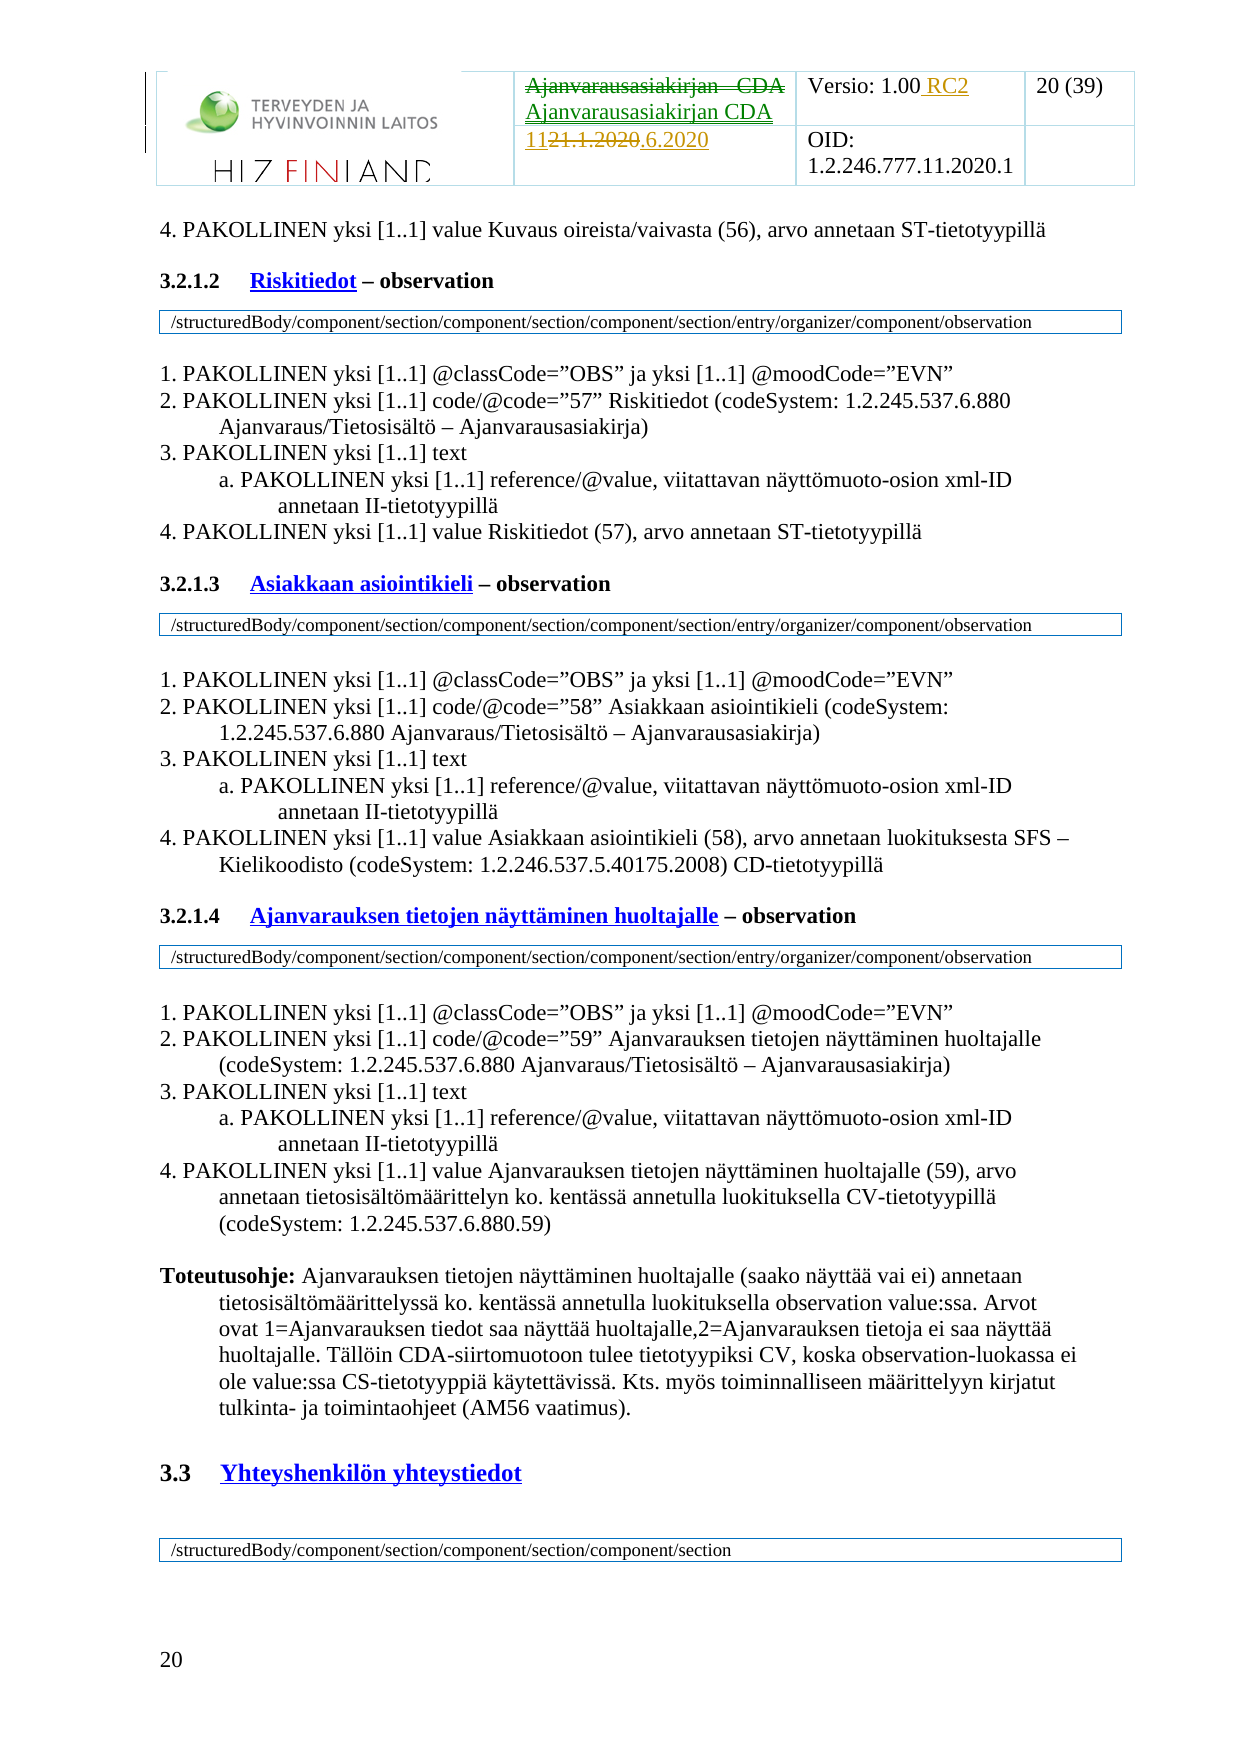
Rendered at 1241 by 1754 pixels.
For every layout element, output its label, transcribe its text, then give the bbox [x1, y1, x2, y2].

text 3. PAKOLLINEN yksi [1..1] text [159, 1078, 1081, 1104]
text 4. PAKOLLINEN yksi [1..1] value Ajanvarauksen tietojen näyttäminen huoltajalle (59), arvo annetaan tietosisältömäärittelyn ko. kentässä annetulla luokituksella CV-tietotyypillä (codeSystem: 1.2.245.537.6.880.59) [159, 1157, 1081, 1236]
text 2. PAKOLLINEN yksi [1..1] code/@code=”57” Riskitiedot (codeSystem: 1.2.245.537.6.880 Ajanvaraus/Tietosisältö – Ajanvarausasiakirja) [159, 387, 1081, 439]
subtitle Asiakkaan asiointikieli – observation [159, 570, 1081, 596]
text a. PAKOLLINEN yksi [1..1] reference/@value, viitattavan näyttömuoto-osion xml-ID annetaan II-tietotyypillä [218, 466, 1081, 518]
text 1. PAKOLLINEN yksi [1..1] @classCode=”OBS” ja yksi [1..1] @moodCode=”EVN” [159, 666, 1081, 693]
subtitle Riskitiedot – observation [159, 268, 1081, 294]
text 1. PAKOLLINEN yksi [1..1] @classCode=”OBS” ja yksi [1..1] @moodCode=”EVN” [159, 999, 1081, 1025]
table_header /structuredBody/component/section/component/section/component/section [160, 1539, 1121, 1561]
text a. PAKOLLINEN yksi [1..1] reference/@value, viitattavan näyttömuoto-osion xml-ID annetaan II-tietotyypillä [218, 772, 1081, 824]
text a. PAKOLLINEN yksi [1..1] reference/@value, viitattavan näyttömuoto-osion xml-ID annetaan II-tietotyypillä [218, 1104, 1081, 1157]
text 2. PAKOLLINEN yksi [1..1] code/@code=”59” Ajanvarauksen tietojen näyttäminen huoltajalle (codeSystem: 1.2.245.537.6.880 Ajanvaraus/Tietosisältö – Ajanvarausasiakirja) [159, 1025, 1081, 1078]
table_header /structuredBody/component/section/component/section/component/section/entry/organizer/component/observation [160, 614, 1121, 635]
text 1. PAKOLLINEN yksi [1..1] @classCode=”OBS” ja yksi [1..1] @moodCode=”EVN” [159, 360, 1081, 387]
text 4. PAKOLLINEN yksi [1..1] value Asiakkaan asiointikieli (58), arvo annetaan luokituksesta SFS – Kielikoodisto (codeSystem: 1.2.246.537.5.40175.2008) CD-tietotyypillä [159, 824, 1081, 877]
subtitle Yhteyshenkilön yhteystiedot [159, 1458, 1081, 1487]
text 3. PAKOLLINEN yksi [1..1] text [159, 439, 1081, 466]
text 4. PAKOLLINEN yksi [1..1] value Riskitiedot (57), arvo annetaan ST-tietotyypillä [159, 518, 1081, 545]
picture [214, 159, 430, 182]
table_header /structuredBody/component/section/component/section/component/section/entry/organizer/component/observation [160, 946, 1121, 967]
text 4. PAKOLLINEN yksi [1..1] value Kuvaus oireista/vaivasta (56), arvo annetaan ST-tietotyypillä [159, 216, 1081, 243]
picture [167, 71, 462, 151]
text 3. PAKOLLINEN yksi [1..1] text [159, 745, 1081, 772]
text 2. PAKOLLINEN yksi [1..1] code/@code=”58” Asiakkaan asiointikieli (codeSystem: 1.2.245.537.6.880 Ajanvaraus/Tietosisältö – Ajanvarausasiakirja) [159, 693, 1081, 745]
subtitle Ajanvarauksen tietojen näyttäminen huoltajalle – observation [159, 902, 1081, 928]
text Toteutusohje: Ajanvarauksen tietojen näyttäminen huoltajalle (saako näyttää vai ei) annetaan tietosisältömäärittelyssä ko. kentässä annetulla luokituksella observation value:ssa. Arvot ovat 1=Ajanvarauksen tiedot saa näyttää huoltajalle,2=Ajanvarauksen tietoja ei saa näyttää huoltajalle. Tällöin CDA-siirtomuotoon tulee tietotyypiksi CV, koska observation-luokassa ei ole value:ssa CS-tietotyyppiä käytettävissä. Kts. myös toiminnalliseen määrittelyyn kirjatut tulkinta- ja toimintaohjeet (AM56 vaatimus). [159, 1262, 1081, 1420]
table_header /structuredBody/component/section/component/section/component/section/entry/organizer/component/observation [160, 311, 1121, 333]
